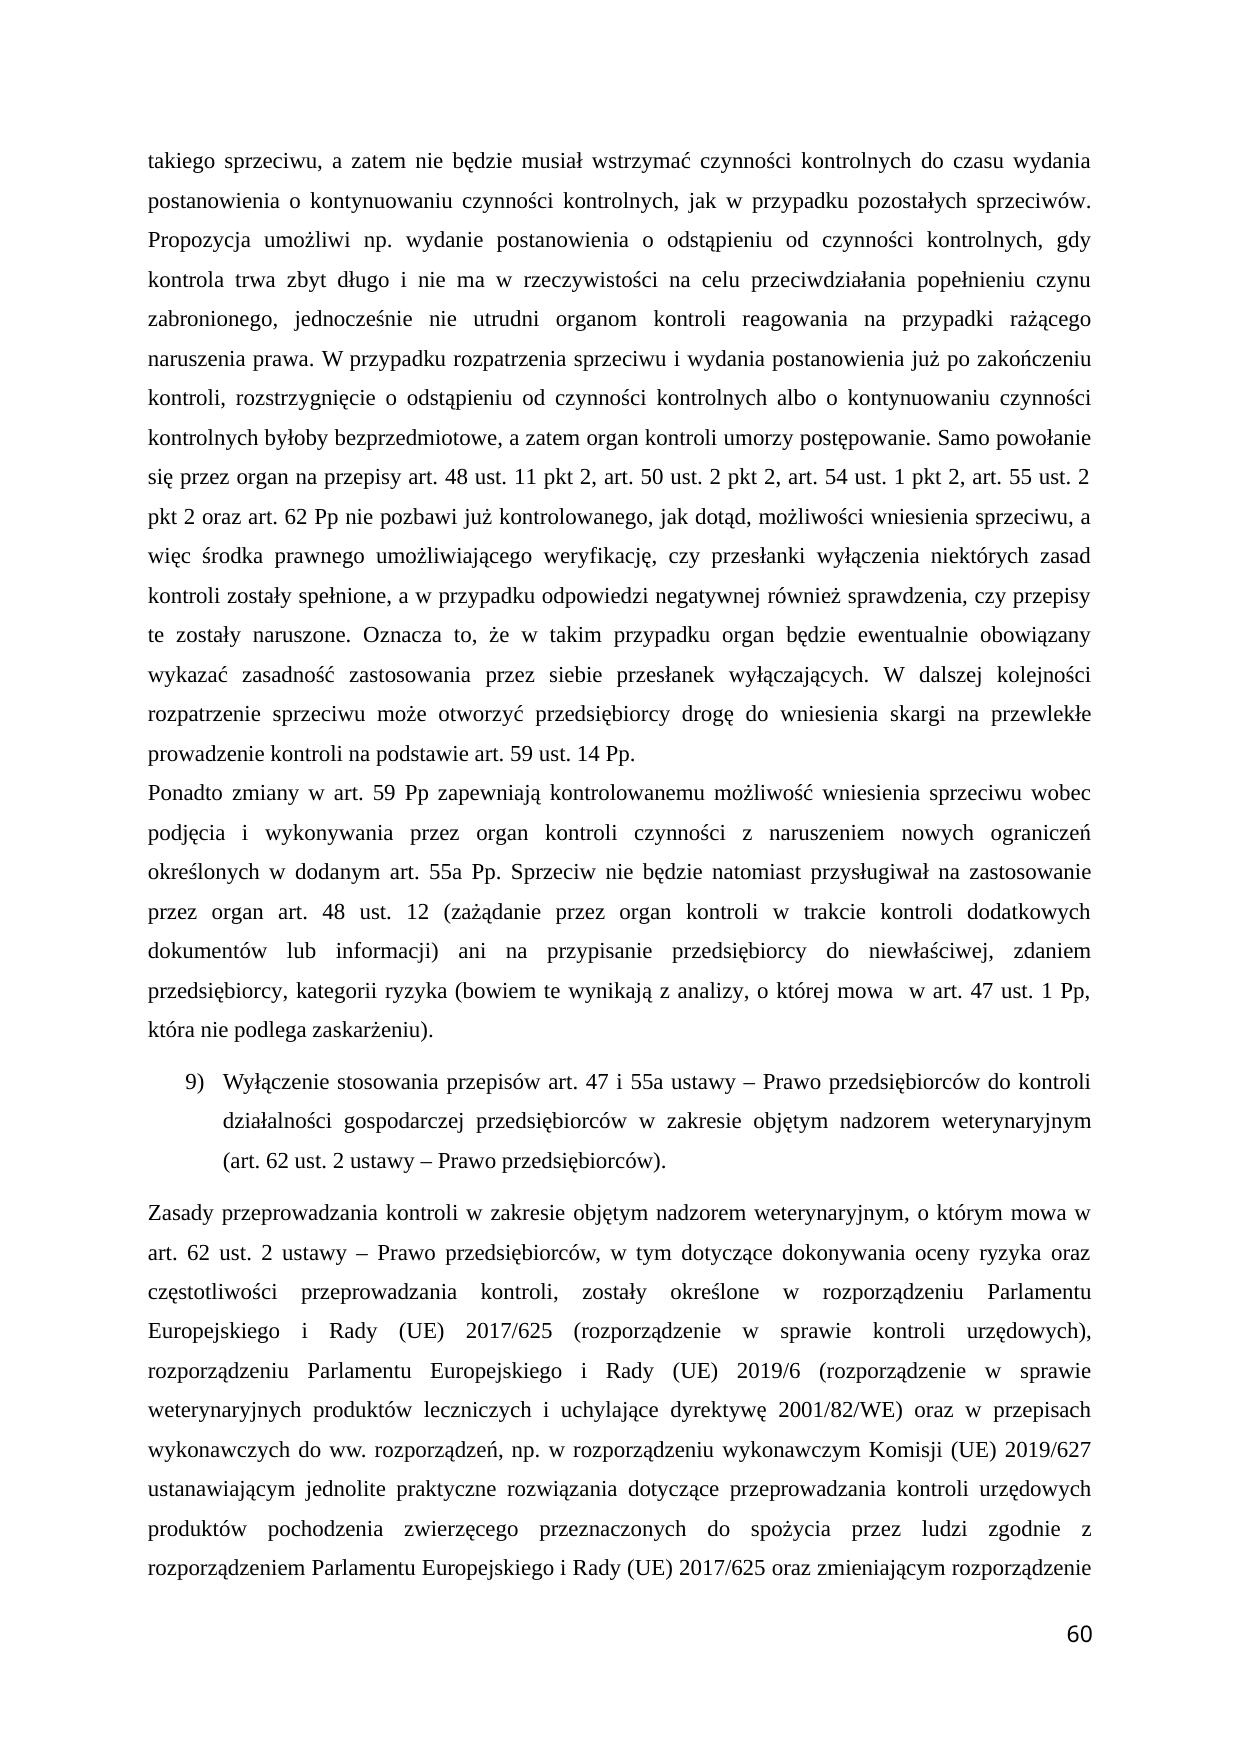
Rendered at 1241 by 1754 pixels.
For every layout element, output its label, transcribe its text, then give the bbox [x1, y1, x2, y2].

list Wyłączenie stosowania przepisów art. 47 i 55a ustawy – Prawo przedsiębiorców do kontroli działalności gospodarczej przedsiębiorców w zakresie objętym nadzorem weterynaryjnym (art. 62 ust. 2 ustawy – Prawo przedsiębiorców). [185, 1068, 1093, 1173]
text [148, 148, 1093, 766]
text Ponadto zmiany w art. 59 Pp zapewniają kontrolowanemu możliwość wniesienia sprzeciwu wobec podjęcia i wykonywania przez organ kontroli czynności z naruszeniem nowych ograniczeń określonych w dodanym art. 55a Pp. Sprzeciw nie będzie natomiast przysługiwał na zastosowanie przez organ art. 48 ust. 12 (zażądanie przez organ kontroli w trakcie kontroli dodatkowych dokumentów lub informacji) ani na przypisanie przedsiębiorcy do niewłaściwej, zdaniem przedsiębiorcy, kategorii ryzyka (bowiem te wynikają z analizy, o której mowa w art. 47 ust. 1 Pp, która nie podlega zaskarżeniu). [148, 779, 1093, 1042]
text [148, 1199, 1093, 1581]
